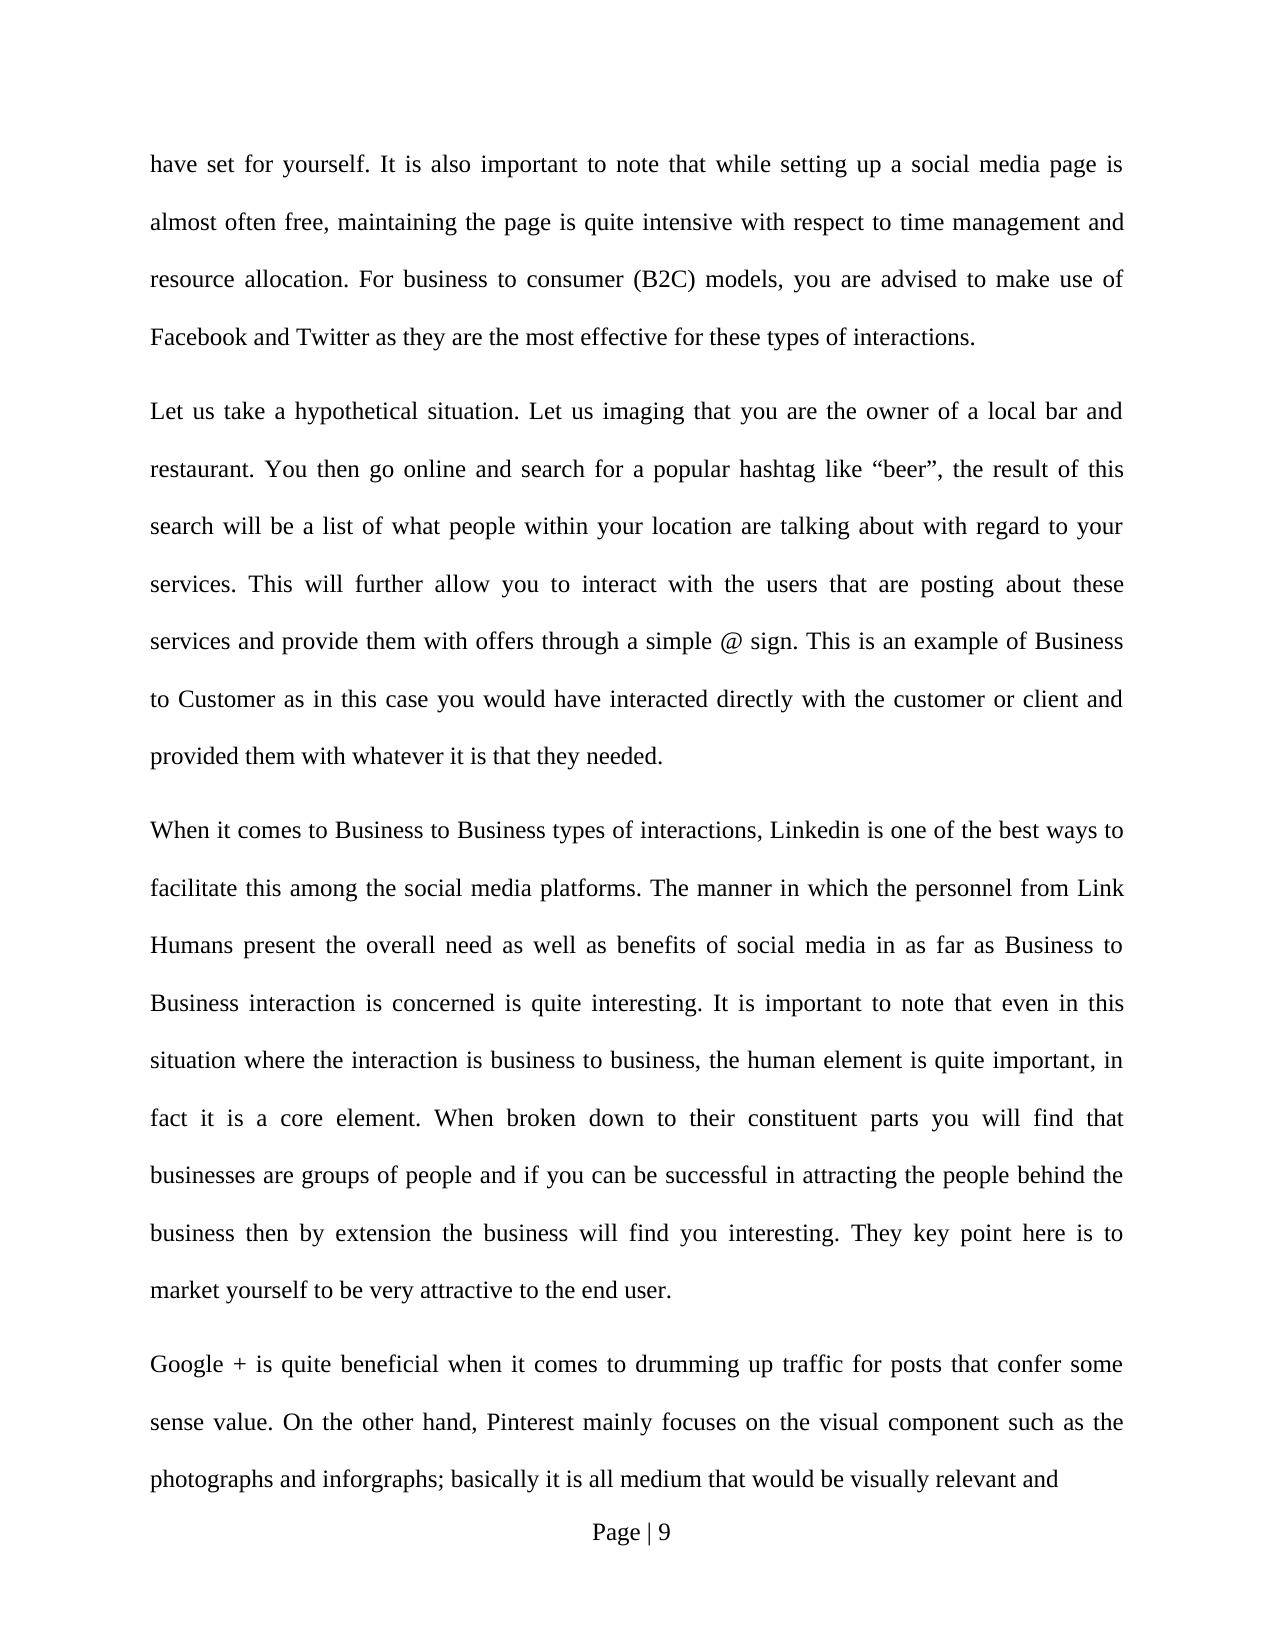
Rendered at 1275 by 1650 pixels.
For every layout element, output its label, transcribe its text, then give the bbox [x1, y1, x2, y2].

text When it comes to Business to Business types of interactions, Linkedin is one of the best ways to facilitate this among the social media platforms. The manner in which the personnel from Link Humans present the overall need as well as benefits of social media in as far as Business to Business interaction is concerned is quite interesting. It is important to note that even in this situation where the interaction is business to business, the human element is quite important, in fact it is a core element. When broken down to their constituent parts you will find that businesses are groups of people and if you can be successful in attracting the people behind the business then by extension the business will find you interesting. They key point here is to market yourself to be very attractive to the end user. [150, 815, 1125, 1304]
text Let us take a hypothetical situation. Let us imaging that you are the owner of a local bar and restaurant. You then go online and search for a popular hashtag like “beer”, the result of this search will be a list of what people within your location are talking about with regard to your services. This will further allow you to interact with the users that are posting about these services and provide them with offers through a simple @ sign. This is an example of Business to Customer as in this case you would have interacted directly with the customer or client and provided them with whatever it is that they needed. [150, 396, 1125, 770]
text Google + is quite beneficial when it comes to drumming up traffic for posts that confer some sense value. On the other hand, Pinterest mainly focuses on the visual component such as the photographs and inforgraphs; basically it is all medium that would be visually relevant and [150, 1349, 1125, 1493]
text have set for yourself. It is also important to note that while setting up a social media page is almost often free, maintaining the page is quite intensive with respect to time management and resource allocation. For business to consumer (B2C) models, you are advised to make use of Facebook and Twitter as they are the most effective for these types of interactions. [150, 149, 1125, 351]
